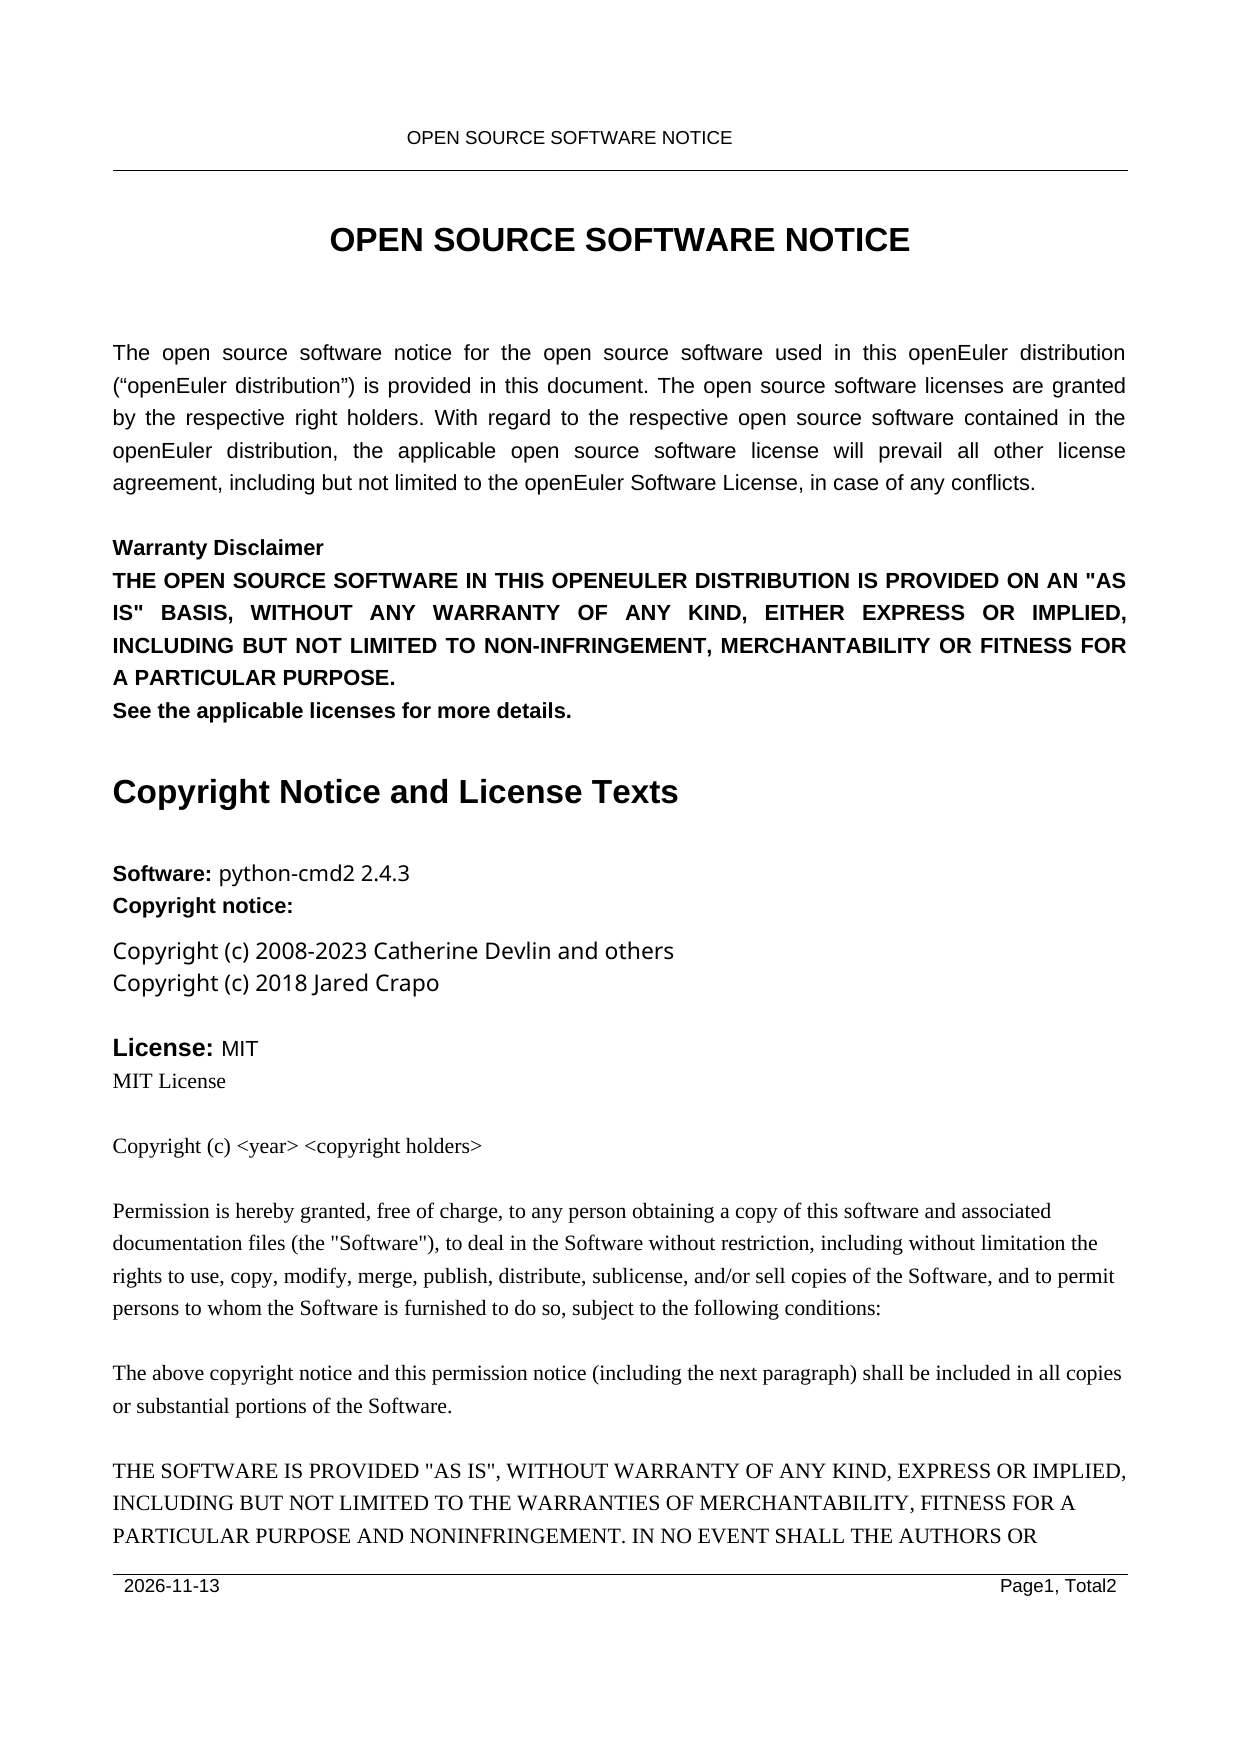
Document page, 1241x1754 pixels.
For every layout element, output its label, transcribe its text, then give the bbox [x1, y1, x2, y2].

text License: MIT [112, 1031, 1128, 1064]
text Copyright notice: [112, 889, 1128, 921]
text OPEN SOURCE SOFTWARE NOTICE [112, 206, 1128, 271]
text Copyright (c) 2008-2023 Catherine Devlin and others Copyright (c) 2018 Jared Crapo [112, 934, 1128, 1031]
text Warranty Disclaimer [112, 531, 1128, 564]
text The open source software notice for the open source software used in this openEuler distribution (“openEuler distribution”) is provided in this document. The open source software licenses are granted by the respective right holders. With regard to the respective open source software contained in the openEuler distribution, the applicable open source software license will prevail all other license agreement, including but not limited to the openEuler Software License, in case of any conflicts. [112, 336, 1128, 499]
text THE OPEN SOURCE SOFTWARE IN THIS OPENEULER DISTRIBUTION IS PROVIDED ON AN "AS IS" BASIS, WITHOUT ANY WARRANTY OF ANY KIND, EITHER EXPRESS OR IMPLIED, INCLUDING BUT NOT LIMITED TO NON-INFRINGEMENT, MERCHANTABILITY OR FITNESS FOR A PARTICULAR PURPOSE. See the applicable licenses for more details. [112, 564, 1128, 726]
title Software: python-cmd2 2.4.3 [112, 856, 1128, 889]
text Copyright Notice and License Texts [112, 759, 1128, 824]
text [112, 1064, 1128, 1551]
